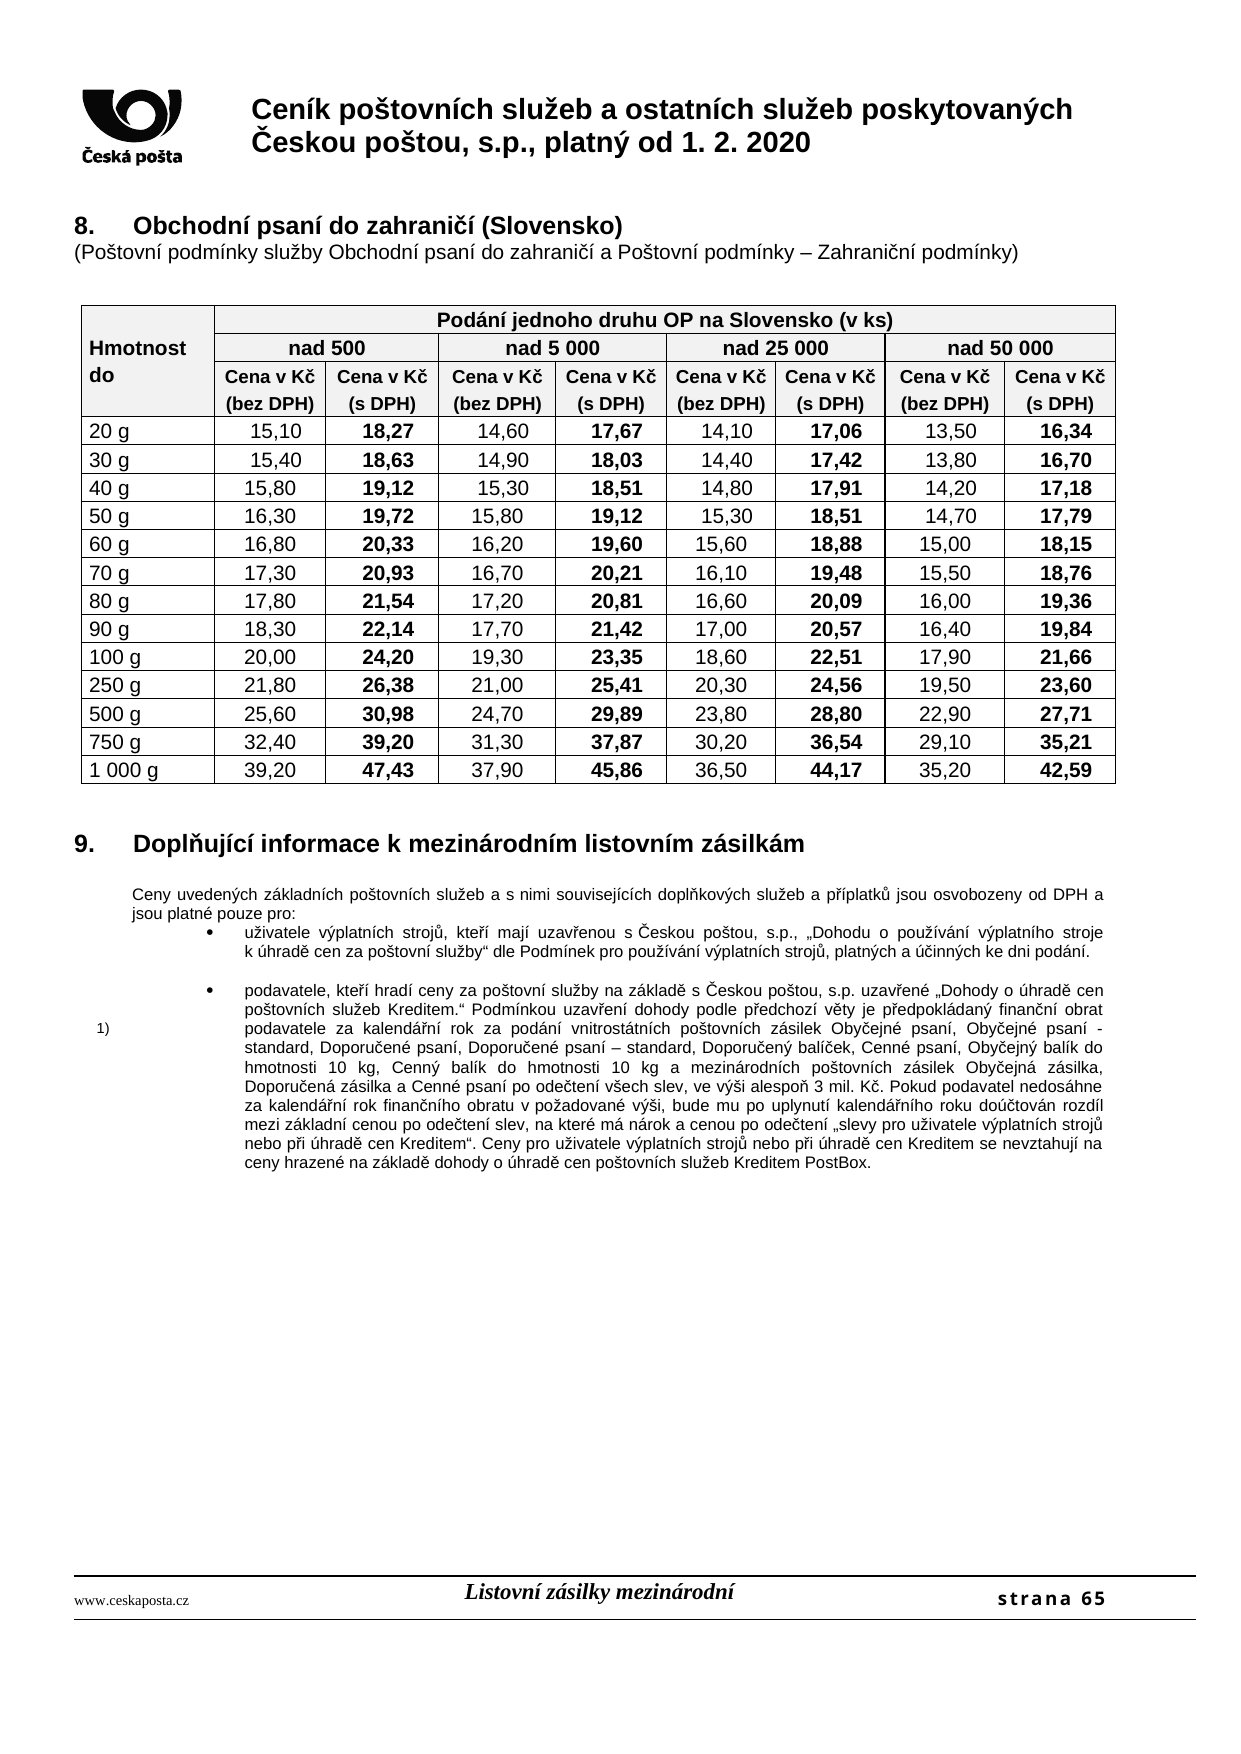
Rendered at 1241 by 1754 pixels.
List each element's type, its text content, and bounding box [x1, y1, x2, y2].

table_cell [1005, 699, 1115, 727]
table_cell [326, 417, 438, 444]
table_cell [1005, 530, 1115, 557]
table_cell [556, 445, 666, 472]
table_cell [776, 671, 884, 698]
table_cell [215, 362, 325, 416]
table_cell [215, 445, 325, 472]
subtitle Obchodní psaní do zahraničí (Slovensko) [74, 213, 1137, 240]
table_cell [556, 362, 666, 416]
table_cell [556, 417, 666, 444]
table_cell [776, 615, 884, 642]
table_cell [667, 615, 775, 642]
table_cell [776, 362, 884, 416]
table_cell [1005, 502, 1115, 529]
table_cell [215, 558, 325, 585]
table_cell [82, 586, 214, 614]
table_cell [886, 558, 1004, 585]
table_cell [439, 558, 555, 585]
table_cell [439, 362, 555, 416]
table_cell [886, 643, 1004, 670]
text (Poštovní podmínky služby Obchodní psaní do zahraničí a Poštovní podmínky – Zahraniční podmínky) [74, 240, 1137, 264]
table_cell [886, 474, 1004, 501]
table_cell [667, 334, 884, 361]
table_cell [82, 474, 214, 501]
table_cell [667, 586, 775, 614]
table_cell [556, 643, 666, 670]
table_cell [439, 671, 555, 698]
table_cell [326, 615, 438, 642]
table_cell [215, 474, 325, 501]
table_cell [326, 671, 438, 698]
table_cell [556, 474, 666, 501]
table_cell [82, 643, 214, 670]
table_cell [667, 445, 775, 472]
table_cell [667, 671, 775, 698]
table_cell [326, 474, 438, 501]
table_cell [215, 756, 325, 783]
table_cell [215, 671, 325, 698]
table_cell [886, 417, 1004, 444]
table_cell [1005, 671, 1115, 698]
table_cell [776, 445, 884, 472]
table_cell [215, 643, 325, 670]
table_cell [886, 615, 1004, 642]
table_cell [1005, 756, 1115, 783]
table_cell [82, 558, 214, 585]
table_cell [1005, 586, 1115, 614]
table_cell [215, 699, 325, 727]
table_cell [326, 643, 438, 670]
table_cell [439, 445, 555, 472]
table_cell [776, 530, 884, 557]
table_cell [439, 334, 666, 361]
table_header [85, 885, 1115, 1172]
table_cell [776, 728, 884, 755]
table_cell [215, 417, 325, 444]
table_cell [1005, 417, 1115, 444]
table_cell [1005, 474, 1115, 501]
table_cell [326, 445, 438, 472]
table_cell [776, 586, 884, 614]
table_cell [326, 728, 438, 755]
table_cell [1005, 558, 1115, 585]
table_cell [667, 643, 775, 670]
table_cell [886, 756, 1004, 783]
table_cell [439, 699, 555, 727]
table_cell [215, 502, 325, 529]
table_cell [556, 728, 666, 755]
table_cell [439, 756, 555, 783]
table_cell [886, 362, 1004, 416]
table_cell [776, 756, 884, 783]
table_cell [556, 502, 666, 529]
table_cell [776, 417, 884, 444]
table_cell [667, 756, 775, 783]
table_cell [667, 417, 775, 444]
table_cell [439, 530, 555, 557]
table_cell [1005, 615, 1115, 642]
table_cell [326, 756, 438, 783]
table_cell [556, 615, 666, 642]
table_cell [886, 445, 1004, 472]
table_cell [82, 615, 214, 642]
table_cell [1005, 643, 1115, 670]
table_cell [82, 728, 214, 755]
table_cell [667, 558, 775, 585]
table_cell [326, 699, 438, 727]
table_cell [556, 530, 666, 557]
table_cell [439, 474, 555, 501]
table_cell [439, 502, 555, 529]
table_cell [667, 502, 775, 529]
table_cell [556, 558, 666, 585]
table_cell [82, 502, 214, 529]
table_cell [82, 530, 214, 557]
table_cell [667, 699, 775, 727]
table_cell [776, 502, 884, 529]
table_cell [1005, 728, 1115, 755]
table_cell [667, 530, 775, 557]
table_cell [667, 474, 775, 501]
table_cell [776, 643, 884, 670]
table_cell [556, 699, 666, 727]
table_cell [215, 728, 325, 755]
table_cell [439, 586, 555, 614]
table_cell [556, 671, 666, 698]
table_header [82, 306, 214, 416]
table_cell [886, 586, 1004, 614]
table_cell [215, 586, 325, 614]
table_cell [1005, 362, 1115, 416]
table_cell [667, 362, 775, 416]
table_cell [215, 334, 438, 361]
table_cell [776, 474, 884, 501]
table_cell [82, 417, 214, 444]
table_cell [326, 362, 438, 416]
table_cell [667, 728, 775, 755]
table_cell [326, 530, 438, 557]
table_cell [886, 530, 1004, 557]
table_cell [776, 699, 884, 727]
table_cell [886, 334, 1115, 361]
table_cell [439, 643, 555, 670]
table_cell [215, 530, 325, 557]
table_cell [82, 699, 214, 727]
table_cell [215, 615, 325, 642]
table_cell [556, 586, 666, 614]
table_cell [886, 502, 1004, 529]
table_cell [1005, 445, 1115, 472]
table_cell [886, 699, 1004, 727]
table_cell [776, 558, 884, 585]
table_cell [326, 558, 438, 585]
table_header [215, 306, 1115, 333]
subtitle Doplňující informace k mezinárodním listovním zásilkám [74, 831, 1137, 858]
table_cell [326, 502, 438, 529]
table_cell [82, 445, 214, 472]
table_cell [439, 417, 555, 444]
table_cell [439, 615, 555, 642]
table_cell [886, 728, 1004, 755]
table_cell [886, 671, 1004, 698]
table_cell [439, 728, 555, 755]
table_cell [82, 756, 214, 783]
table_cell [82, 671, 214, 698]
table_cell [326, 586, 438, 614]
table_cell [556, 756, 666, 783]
